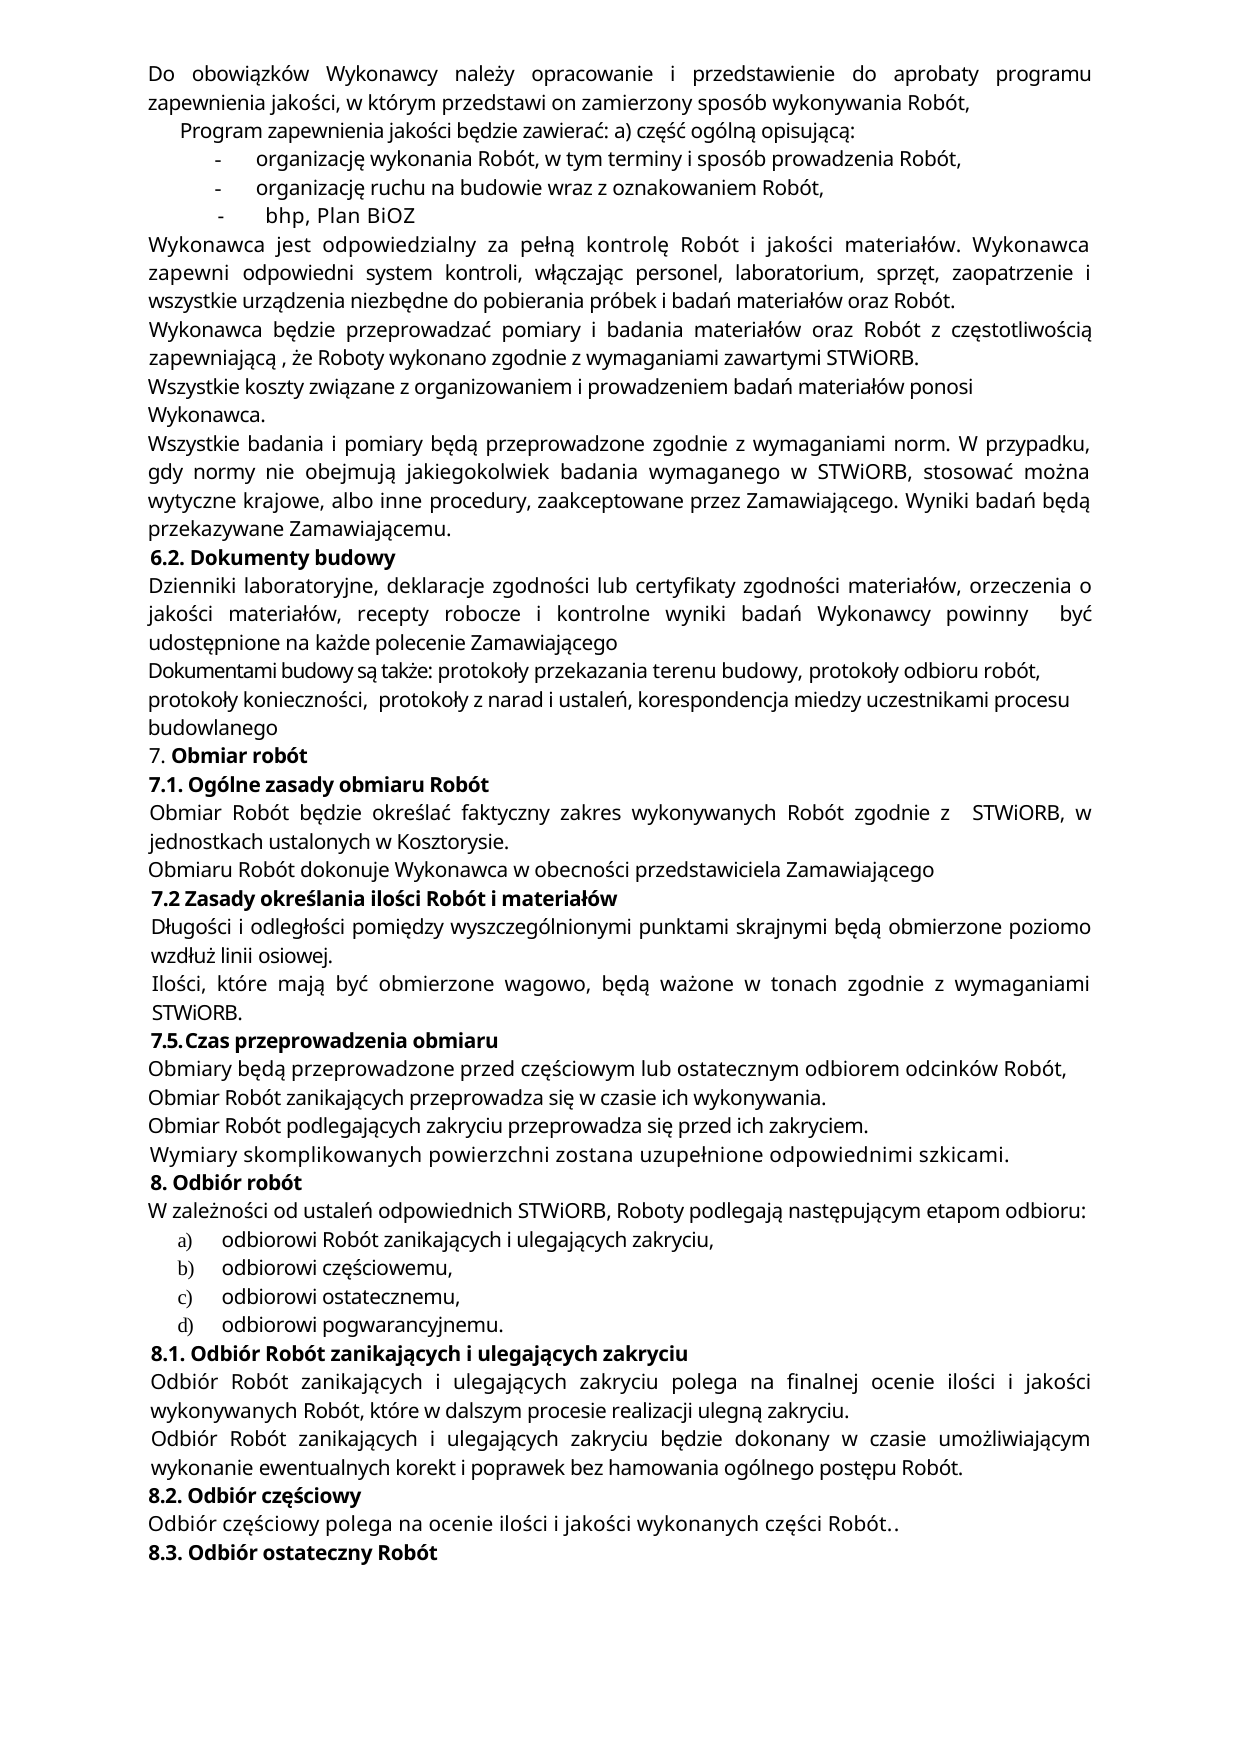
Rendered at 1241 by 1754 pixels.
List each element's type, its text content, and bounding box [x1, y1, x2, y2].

text Odbiór częściowy polega na ocenie ilości i jakości wykonanych części Robót.. [148, 1509, 1093, 1538]
text 7.1. Ogólne zasady obmiaru Robót [149, 770, 1093, 798]
text Obmiary będą przeprowadzone przed częściowym lub ostatecznym odbiorem odcinków Robót, [148, 1054, 1091, 1083]
text Dokumentami budowy są także: protokoły przekazania terenu budowy, protokoły odbioru robót, protokoły konieczności, protokoły z narad i ustaleń, korespondencja miedzy uczestnikami procesu budowlanego [148, 656, 1093, 742]
text Wymiary skomplikowanych powierzchni zostana uzupełnione odpowiednimi szkicami. [149, 1140, 1092, 1168]
text Wszystkie badania i pomiary będą przeprowadzone zgodnie z wymaganiami norm. W przypadku, gdy normy nie obejmują jakiegokolwiek badania wymaganego w STWiORB, stosować można wytyczne krajowe, albo inne procedury, zaakceptowane przez Zamawiającego. Wyniki badań będą przekazywane Zamawiającemu. [148, 429, 1091, 543]
text 7. Obmiar robót [149, 742, 1093, 770]
list odbiorowi ostatecznemu, [149, 1282, 1093, 1310]
text 6.2. Dokumenty budowy [150, 543, 1093, 571]
text 8. Odbiór robót [150, 1168, 1093, 1197]
text Obmiaru Robót dokonuje Wykonawca w obecności przedstawiciela Zamawiającego [148, 855, 1093, 884]
text Do obowiązków Wykonawcy należy opracowanie i przedstawienie do aprobaty programu zapewnienia jakości, w którym przedstawi on zamierzony sposób wykonywania Robót, [148, 59, 1093, 116]
text - bhp, Plan BiOZ [148, 201, 1093, 230]
text Obmiar Robót będzie określać faktyczny zakres wykonywanych Robót zgodnie z STWiORB, w jednostkach ustalonych w Kosztorysie. [149, 798, 1092, 855]
text Ilości, które mają być obmierzone wagowo, będą ważone w tonach zgodnie z wymaganiami STWiORB. [152, 969, 1091, 1026]
list odbiorowi pogwarancyjnemu. [149, 1310, 1093, 1339]
list odbiorowi Robót zanikających i ulegających zakryciu, [149, 1225, 1093, 1253]
text Obmiar Robót zanikających przeprowadza się w czasie ich wykonywania. [148, 1083, 1093, 1111]
list odbiorowi częściowemu, [149, 1253, 1093, 1282]
text W zależności od ustaleń odpowiednich STWiORB, Roboty podlegają następującym etapom odbioru: [148, 1197, 1093, 1225]
text 7.2 Zasady określania ilości Robót i materiałów [151, 884, 1093, 912]
text Dzienniki laboratoryjne, deklaracje zgodności lub certyfikaty zgodności materiałów, orzeczenia o jakości materiałów, recepty robocze i kontrolne wyniki badań Wykonawcy powinny być udostępnione na każde polecenie Zamawiającego [148, 571, 1092, 656]
text Odbiór Robót zanikających i ulegających zakryciu polega na finalnej ocenie ilości i jakości wykonywanych Robót, które w dalszym procesie realizacji ulegną zakryciu. [150, 1367, 1092, 1424]
text 8.2. Odbiór częściowy [148, 1481, 1093, 1509]
text Wykonawca jest odpowiedzialny za pełną kontrolę Robót i jakości materiałów. Wykonawca zapewni odpowiedni system kontroli, włączając personel, laboratorium, sprzęt, zaopatrzenie i wszystkie urządzenia niezbędne do pobierania próbek i badań materiałów oraz Robót. [148, 230, 1092, 315]
text 7.5. Czas przeprowadzenia obmiaru [151, 1026, 1093, 1054]
list organizację ruchu na budowie wraz z oznakowaniem Robót, [214, 173, 1093, 201]
text Wykonawca będzie przeprowadzać pomiary i badania materiałów oraz Robót z częstotliwością zapewniającą , że Roboty wykonano zgodnie z wymaganiami zawartymi STWiORB. [149, 315, 1093, 372]
text Wszystkie koszty związane z organizowaniem i prowadzeniem badań materiałów ponosi Wykonawca. [148, 372, 1093, 429]
text Obmiar Robót podlegających zakryciu przeprowadza się przed ich zakryciem. [148, 1111, 1093, 1140]
text 8.1. Odbiór Robót zanikających i ulegających zakryciu [151, 1339, 1093, 1367]
list organizację wykonania Robót, w tym terminy i sposób prowadzenia Robót, [214, 144, 1093, 173]
text Odbiór Robót zanikających i ulegających zakryciu będzie dokonany w czasie umożliwiającym wykonanie ewentualnych korekt i poprawek bez hamowania ogólnego postępu Robót. [151, 1424, 1091, 1481]
text 8.3. Odbiór ostateczny Robót [148, 1538, 1093, 1566]
text Długości i odległości pomiędzy wyszczególnionymi punktami skrajnymi będą obmierzone poziomo wzdłuż linii osiowej. [151, 912, 1092, 969]
text Program zapewnienia jakości będzie zawierać: a) część ogólną opisującą: [179, 116, 1045, 144]
